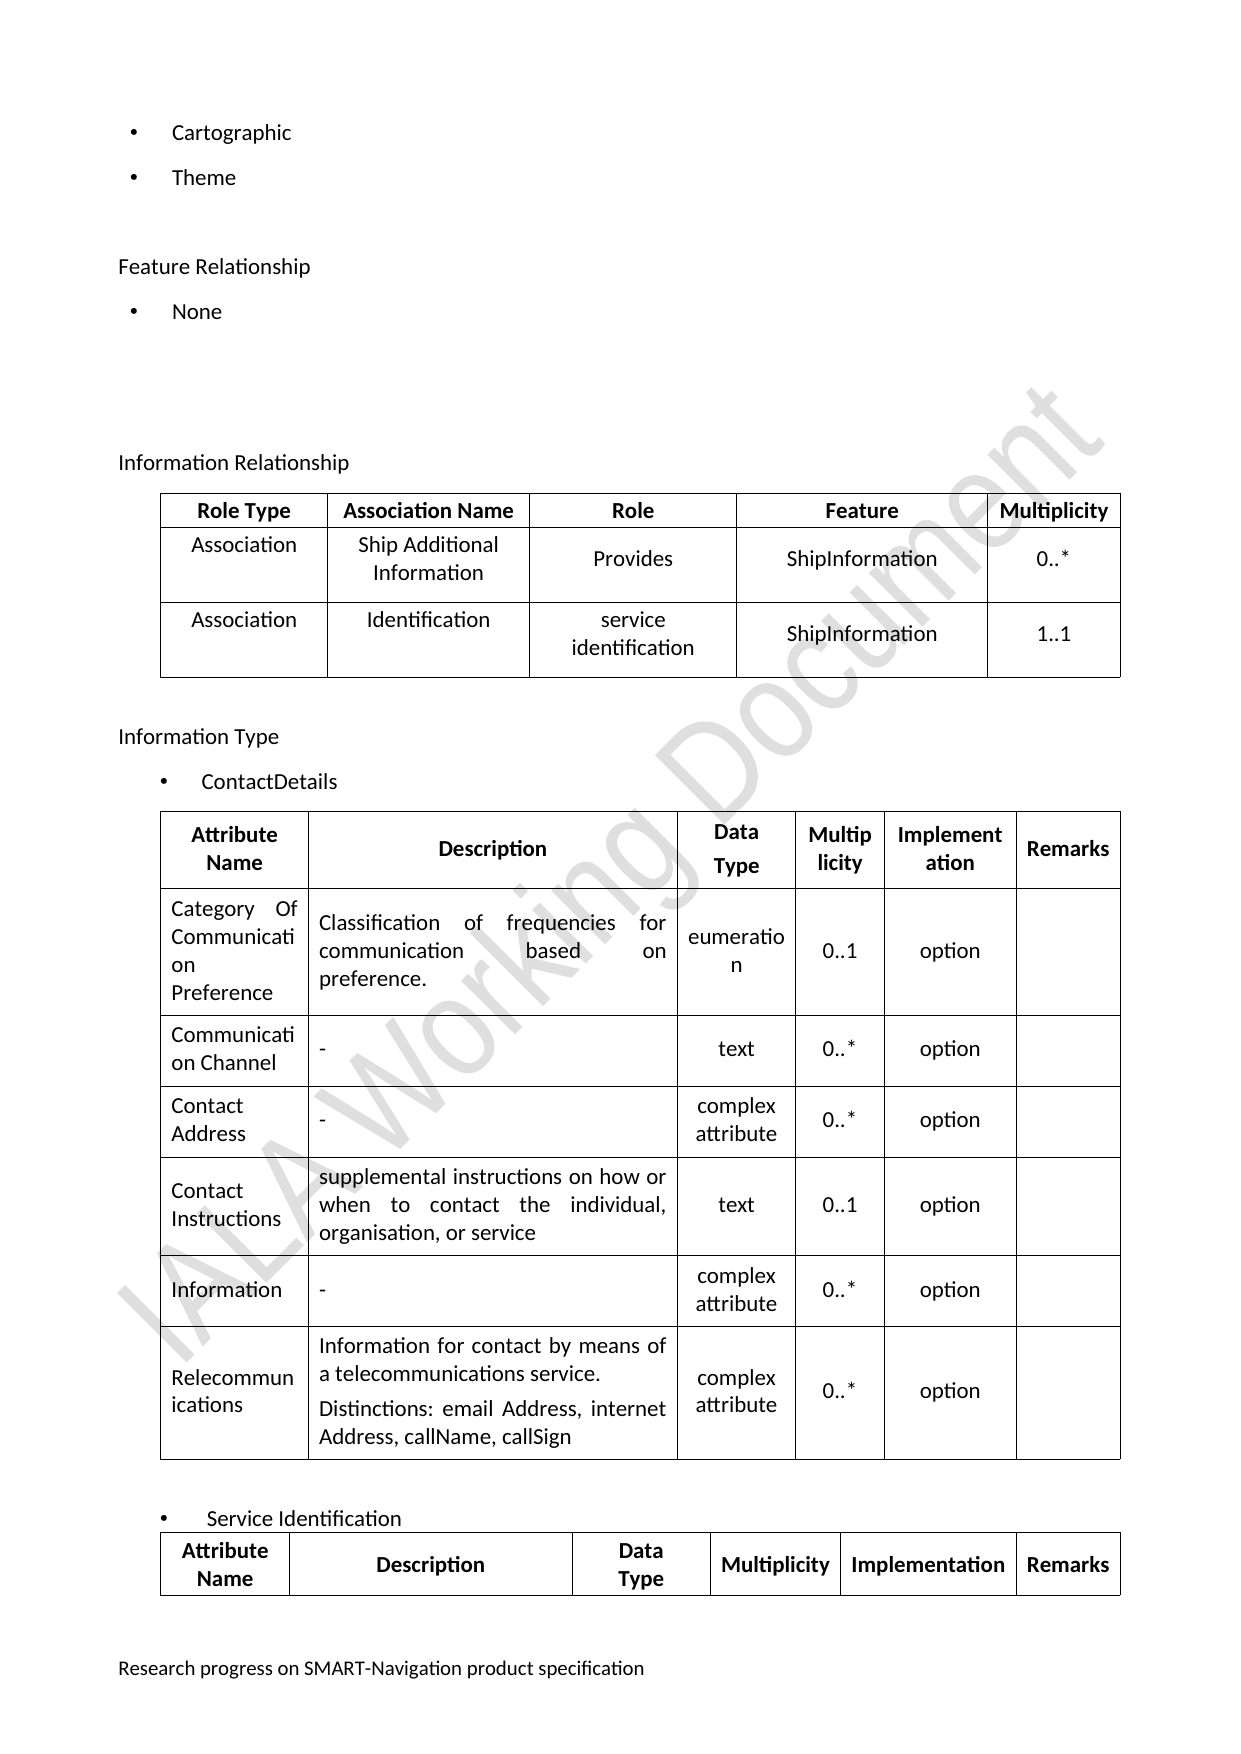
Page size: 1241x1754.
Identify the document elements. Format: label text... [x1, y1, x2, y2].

table_cell complex attribute [678, 1087, 795, 1156]
table_cell ShipInformation [737, 603, 987, 677]
table_header Data Type [573, 1533, 710, 1595]
table_cell Contact Instructions [161, 1158, 308, 1255]
table_cell 0..* [988, 528, 1120, 602]
table_cell text [678, 1158, 795, 1255]
table_cell 0..* [796, 1327, 884, 1459]
list Theme [130, 163, 1122, 191]
table_cell Contact Address [161, 1087, 308, 1156]
list None [130, 297, 1122, 325]
text Feature Relationship [118, 252, 1122, 281]
table_cell supplemental instructions on how or when to contact the individual, organisation, or service [309, 1158, 677, 1255]
table_cell option [885, 1087, 1016, 1156]
table_cell Information for contact by means of a telecommunications service. Distinctions: email Address, internet Address, callName, callSign [309, 1327, 677, 1459]
table_cell - [309, 1016, 677, 1086]
list ContactDetails [160, 767, 1122, 795]
text Information Type [118, 722, 1122, 750]
table_cell option [885, 1327, 1016, 1459]
table_cell [1017, 1256, 1120, 1326]
table_header Feature [737, 494, 987, 527]
table_cell eumeration [678, 889, 795, 1015]
table_header Remarks [1017, 812, 1120, 888]
table_header Role [530, 494, 736, 527]
list Cartographic [130, 118, 1122, 146]
table_cell text [678, 1016, 795, 1086]
table_header Association Name [328, 494, 529, 527]
table_cell option [885, 1256, 1016, 1326]
table_header Implementation [885, 812, 1016, 888]
table_cell Information [161, 1256, 308, 1326]
table_header Multiplicity [796, 812, 884, 888]
table_cell - [309, 1256, 677, 1326]
table_cell Category Of Communication Preference [161, 889, 308, 1015]
table_cell Classification of frequencies for communication based on preference. [309, 889, 677, 1015]
table_cell [1017, 1087, 1120, 1156]
table_cell option [885, 1016, 1016, 1086]
table_cell 1..1 [988, 603, 1120, 677]
table_cell Identification [328, 603, 529, 677]
table_cell 0..* [796, 1016, 884, 1086]
table_header Multiplicity [988, 494, 1120, 527]
table_header Implementation [841, 1533, 1016, 1595]
table_cell Association [161, 528, 327, 602]
table_header Remarks [1017, 1533, 1120, 1595]
table_cell 0..1 [796, 889, 884, 1015]
table_cell - [309, 1087, 677, 1156]
table_header Attribute Name [161, 1533, 289, 1595]
table_cell Ship Additional Information [328, 528, 529, 602]
table_cell complex attribute [678, 1327, 795, 1459]
table_cell ShipInformation [737, 528, 987, 602]
table_cell Association [161, 603, 327, 677]
table_cell 0..* [796, 1087, 884, 1156]
table_cell Relecommunications [161, 1327, 308, 1459]
table_cell [1017, 889, 1120, 1015]
list Service Identification [160, 1504, 1122, 1532]
table_header Role Type [161, 494, 327, 527]
table_cell 0..1 [796, 1158, 884, 1255]
table_cell complex attribute [678, 1256, 795, 1326]
table_header Description [309, 812, 677, 888]
table_cell [1017, 1158, 1120, 1255]
table_cell [1017, 1016, 1120, 1086]
table_cell Provides [530, 528, 736, 602]
table_cell 0..* [796, 1256, 884, 1326]
text Information Relationship [118, 448, 1122, 476]
table_cell option [885, 1158, 1016, 1255]
table_header Multiplicity [711, 1533, 840, 1595]
table_header Description [290, 1533, 572, 1595]
table_cell service identification [530, 603, 736, 677]
table_header Attribute Name [161, 812, 308, 888]
table_cell [1017, 1327, 1120, 1459]
table_cell Communication Channel [161, 1016, 308, 1086]
table_header Data Type [678, 812, 795, 888]
table_cell option [885, 889, 1016, 1015]
